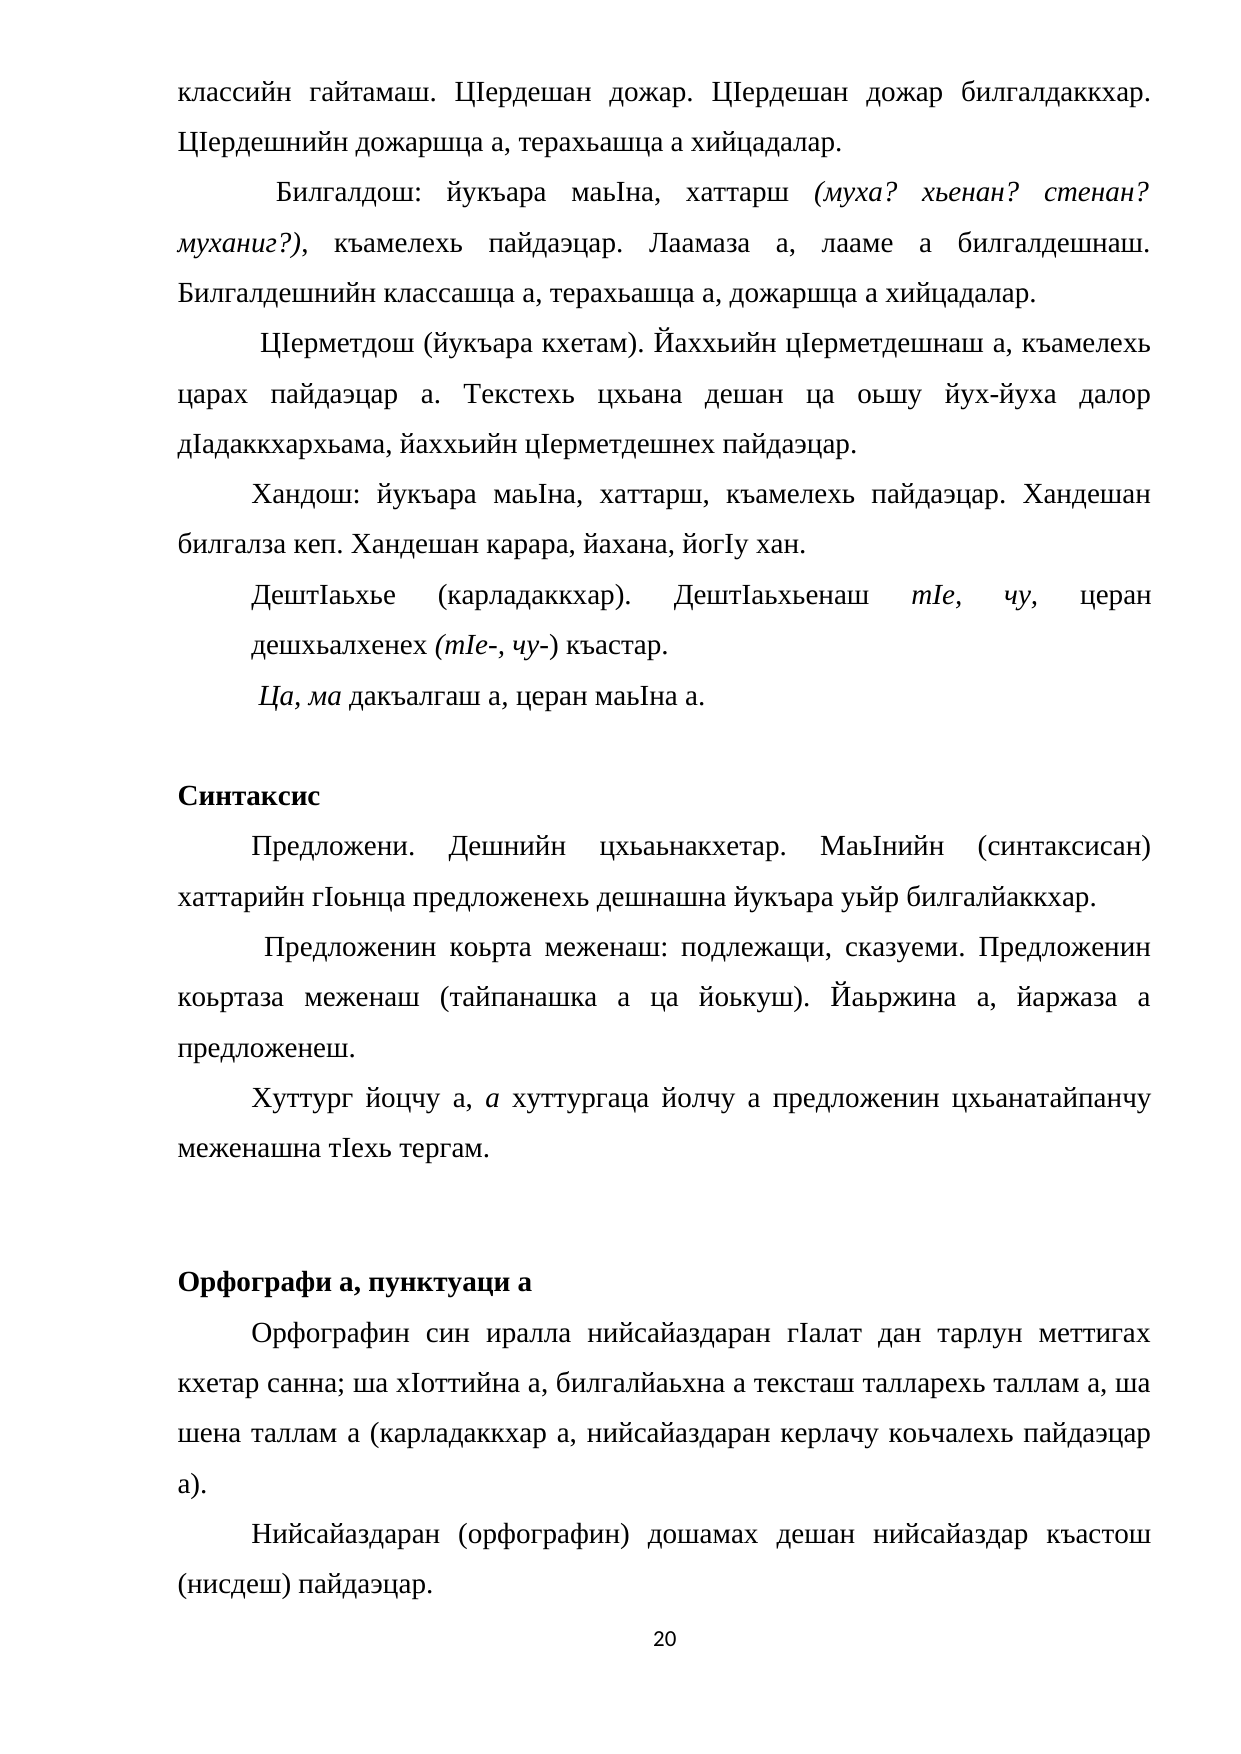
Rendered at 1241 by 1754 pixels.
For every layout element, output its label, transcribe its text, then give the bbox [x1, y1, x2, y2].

text Ца, ма дакъалгаш а, церан маьӀна а. [251, 678, 1152, 711]
text Предложенин коьрта меженаш: подлежащи, сказуеми. Предложенин коьртаза меженаш (тайпанашка а ца йоькуш). Йаьржина а, йаржаза а предложенеш. [177, 929, 1152, 1063]
text Хуттург йоцчу а, а хуттургаца йолчу а предложенин цхьанатайпанчу меженашна тӀехь тергам. [177, 1080, 1152, 1164]
text Хандош: йукъара маьӀна, хаттарш, къамелехь пайдаэцар. Хандешан билгалза кеп. Хандешан карара, йахана, йогӀу хан. [177, 476, 1152, 560]
text ДештӀаьхье (карладаккхар). ДештӀаьхьенаш тӀе, чу, церан дешхьалхенех (тӀе-, чу-) къастар. [251, 577, 1152, 661]
text Предложени. Дешнийн цхьаьнакхетар. МаьӀнийн (синтаксисан) хаттарийн гӀоьнца предложенехь дешнашна йукъара уьйр билгалйаккхар. [177, 828, 1152, 912]
text Билгалдош: йукъара маьӀна, хаттарш (муха? хьенан? стенан? муханиг?), къамелехь пайдаэцар. Лаамаза а, лааме а билгалдешнаш. Билгалдешнийн классашца а, терахьашца а, дожаршца а хийцадалар. [177, 174, 1152, 309]
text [177, 74, 1152, 158]
text Орфографин син иралла нийсайаздаран гӀалат дан тарлун меттигах кхетар санна; ша хӀоттийна а, билгалйаьхна а тексташ талларехь таллам а, ша шена таллам а (карладаккхар а, нийсайаздаран керлачу коьчалехь пайдаэцар а). [177, 1315, 1152, 1499]
text Синтаксис [177, 778, 1152, 812]
text Нийсайаздаран (орфографин) дошамах дешан нийсайаздар къастош (нисдеш) пайдаэцар. [177, 1516, 1152, 1600]
text Орфографи а, пунктуаци а [177, 1264, 1152, 1298]
text ЦӀерметдош (йукъара кхетам). Йаххьийн цӀерметдешнаш а, къамелехь царах пайдаэцар а. Текстехь цхьана дешан ца оьшу йух-йуха далор дӀадаккхархьама, йаххьийн цӀерметдешнех пайдаэцар. [177, 325, 1152, 459]
